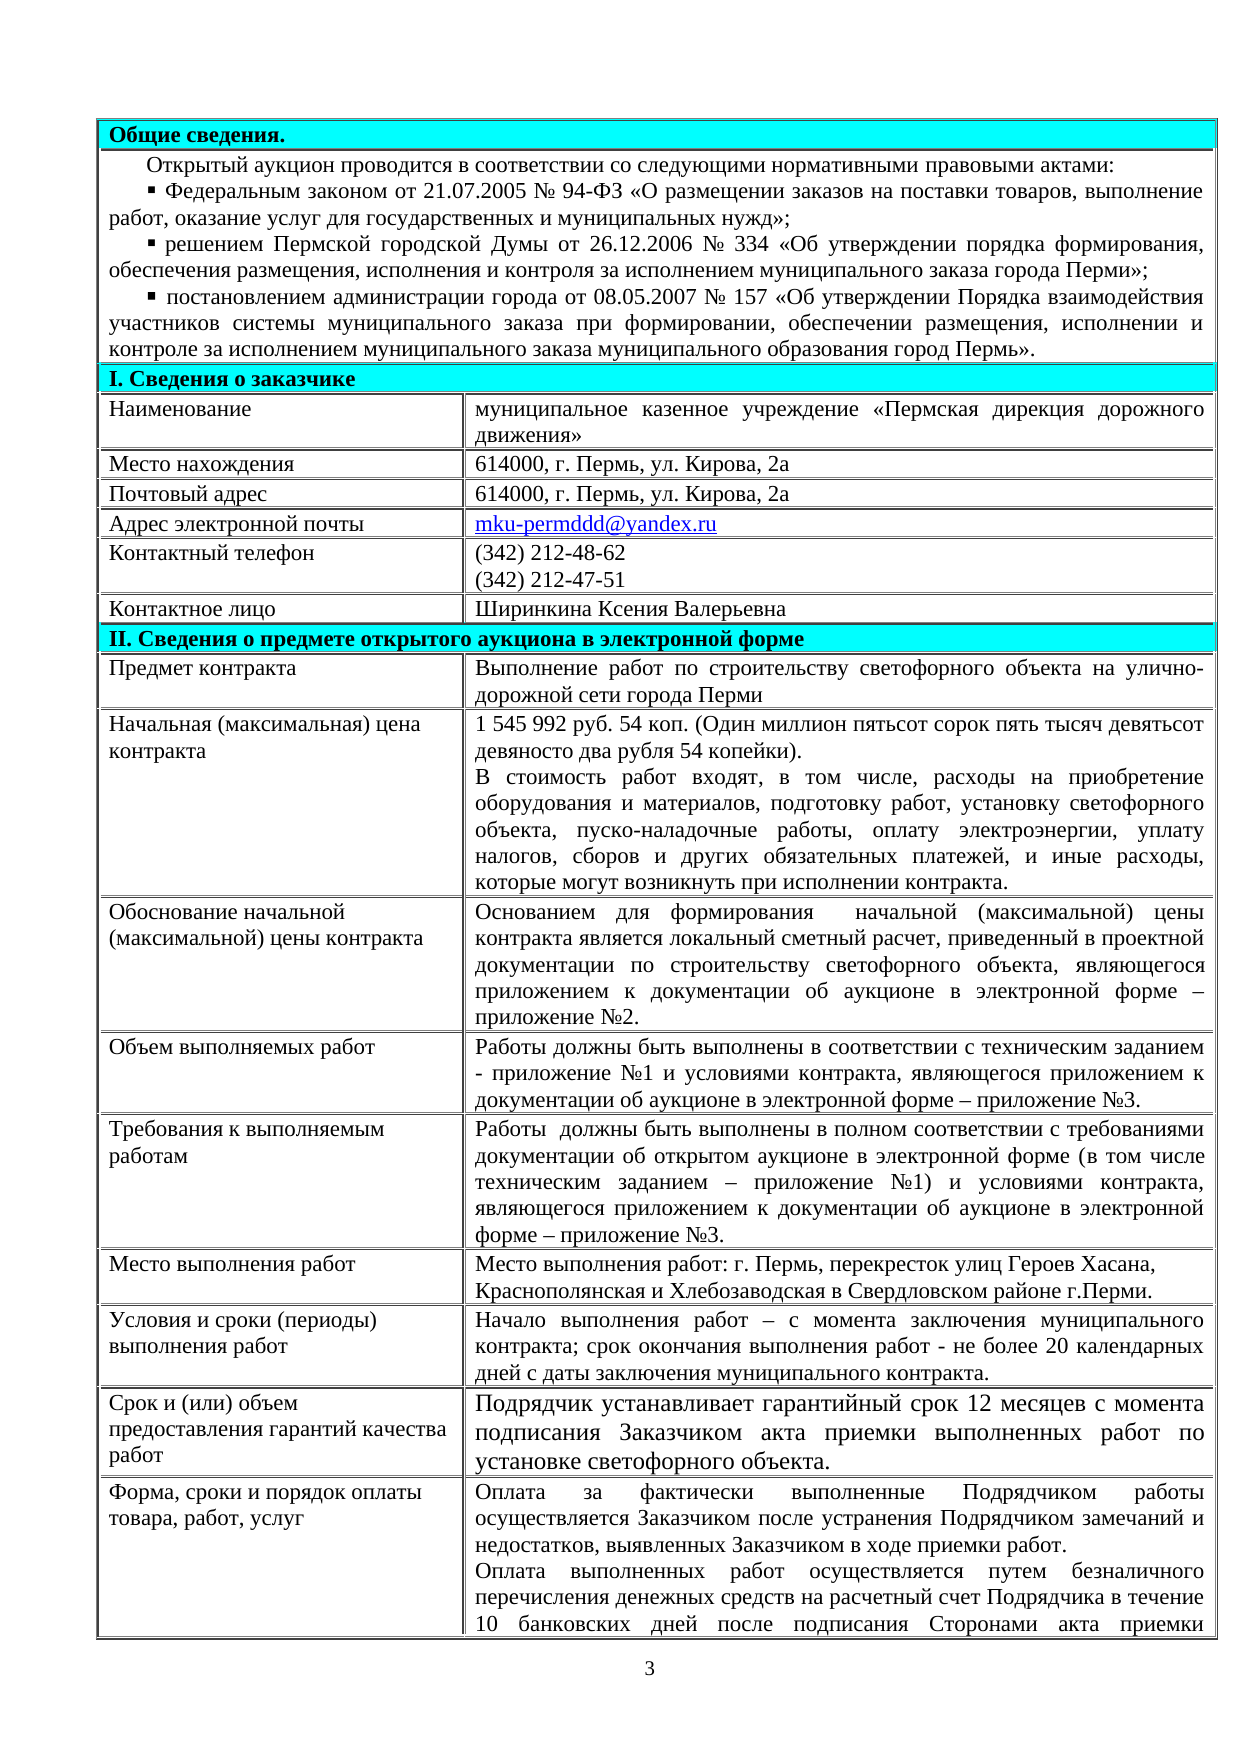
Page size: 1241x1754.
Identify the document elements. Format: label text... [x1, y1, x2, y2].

table_cell mku-permddd@yandex.ru [464, 506, 1217, 536]
table_cell . Пермь, ул. Кирова, 2а [466, 477, 1215, 506]
table_cell Выполнение работ по строительству светофорного объекта на улично-дорожной сети города Перми [466, 651, 1215, 707]
table_cell 1 545 992 руб. 54 коп. (Один миллион пятьсот сорок пять тысяч девятьсот девяносто два рубля 54 копейки). В стоимость работ входят, в том числе, расходы на приобретение оборудования и материалов, подготовку работ, установку светофорного объекта, пуско-наладочные работы, оплату электроэнергии, уплату налогов, сборов и других обязательных платежей, и иные расходы, которые могут возникнуть при исполнении контракта. [466, 707, 1215, 895]
table_cell Место нахождения [99, 447, 463, 477]
table_cell Условия и сроки (периоды) выполнения работ [99, 1303, 463, 1385]
table_header Общие сведения. [99, 121, 1215, 148]
table_cell Начало выполнения работ – с момента заключения муниципального контракта; срок окончания выполнения работ - не более 20 календарных дней с даты заключения муниципального контракта. [466, 1303, 1215, 1385]
table_cell Объем выполняемых работ [99, 1030, 462, 1112]
table_cell Ширинкина Ксения Валерьевна [466, 592, 1215, 622]
table_cell Почтовый адрес [99, 477, 463, 506]
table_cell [99, 1475, 464, 1636]
table_cell Сведения о заказчике [99, 362, 1215, 391]
table_cell Место выполнения работ: г. Пермь, перекресток улиц Героев Хасана, Краснополянская и Хлебозаводская в Свердловском районе г.Перми. [466, 1247, 1215, 1303]
table_cell Подрядчик устанавливает гарантийный срок 12 месяцев с момента подписания Заказчиком акта приемки выполненных работ по установке светофорного объекта. [464, 1385, 1217, 1475]
table_cell Основанием для формирования начальной (максимальной) цены контракта является локальный сметный расчет, приведенный в проектной документации по строительству светофорного объекта, являющегося приложением к документации об аукционе в электронной форме – приложение №2. [466, 895, 1215, 1030]
table_cell II. Сведения о предмете открытого аукциона в электронной форме [99, 622, 1215, 651]
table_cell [464, 1475, 1215, 1636]
table_cell Адрес электронной почты [97, 506, 464, 536]
table_cell Обоснование начальной (максимальной) цены контракта [99, 895, 462, 1030]
table_cell Срок и (или) объем предоставления гарантий качества работ [97, 1385, 464, 1475]
table_cell Требования к выполняемым работам [99, 1112, 463, 1247]
table_cell Работы должны быть выполнены в соответствии с техническим заданием - приложение №1 и условиями контракта, являющегося приложением к документации об аукционе в электронной форме – приложение №3. [466, 1030, 1215, 1112]
table_cell Работы должны быть выполнены в полном соответствии с требованиями документации об открытом аукционе в электронной форме (в том числе техническим заданием – приложение №1) и условиями контракта, являющегося приложением к документации об аукционе в электронной форме – приложение №3. [466, 1112, 1215, 1247]
table_cell (342) 212-48-62 (342) 212-47-51 [466, 536, 1215, 592]
table_cell Контактное лицо [99, 592, 463, 622]
table_cell Начальная (максимальная) цена контракта [99, 707, 463, 895]
table_cell Наименование [97, 391, 464, 447]
table_cell Предмет контракта [99, 651, 463, 707]
table_cell . Пермь, ул. Кирова, 2а [466, 447, 1215, 477]
table_cell муниципальное казенное учреждение «Пермская дирекция дорожного движения» [464, 391, 1217, 447]
table_cell Место выполнения работ [99, 1247, 463, 1303]
table_cell Контактный телефон [99, 536, 463, 592]
table_cell Открытый аукцион проводится в соответствии со следующими нормативными правовыми актами: Федеральным законом от 21.07.2005 № 94-ФЗ «О размещении заказов на поставки товаров, выполнение работ, оказание услуг для государственных и муниципальных нужд»; решением Пермской городской Думы от 26.12.2006 № 334 «Об утверждении порядка формирования, обеспечения размещения, исполнения и контроля за исполнением муниципального заказа города Перми»; постановлением администрации города от 08.05.2007 № 157 «Об утверждении Порядка взаимодействия участников системы муниципального заказа при формировании, обеспечении размещения, исполнении и контроле за исполнением муниципального заказа муниципального образования город Пермь». [99, 148, 1215, 362]
